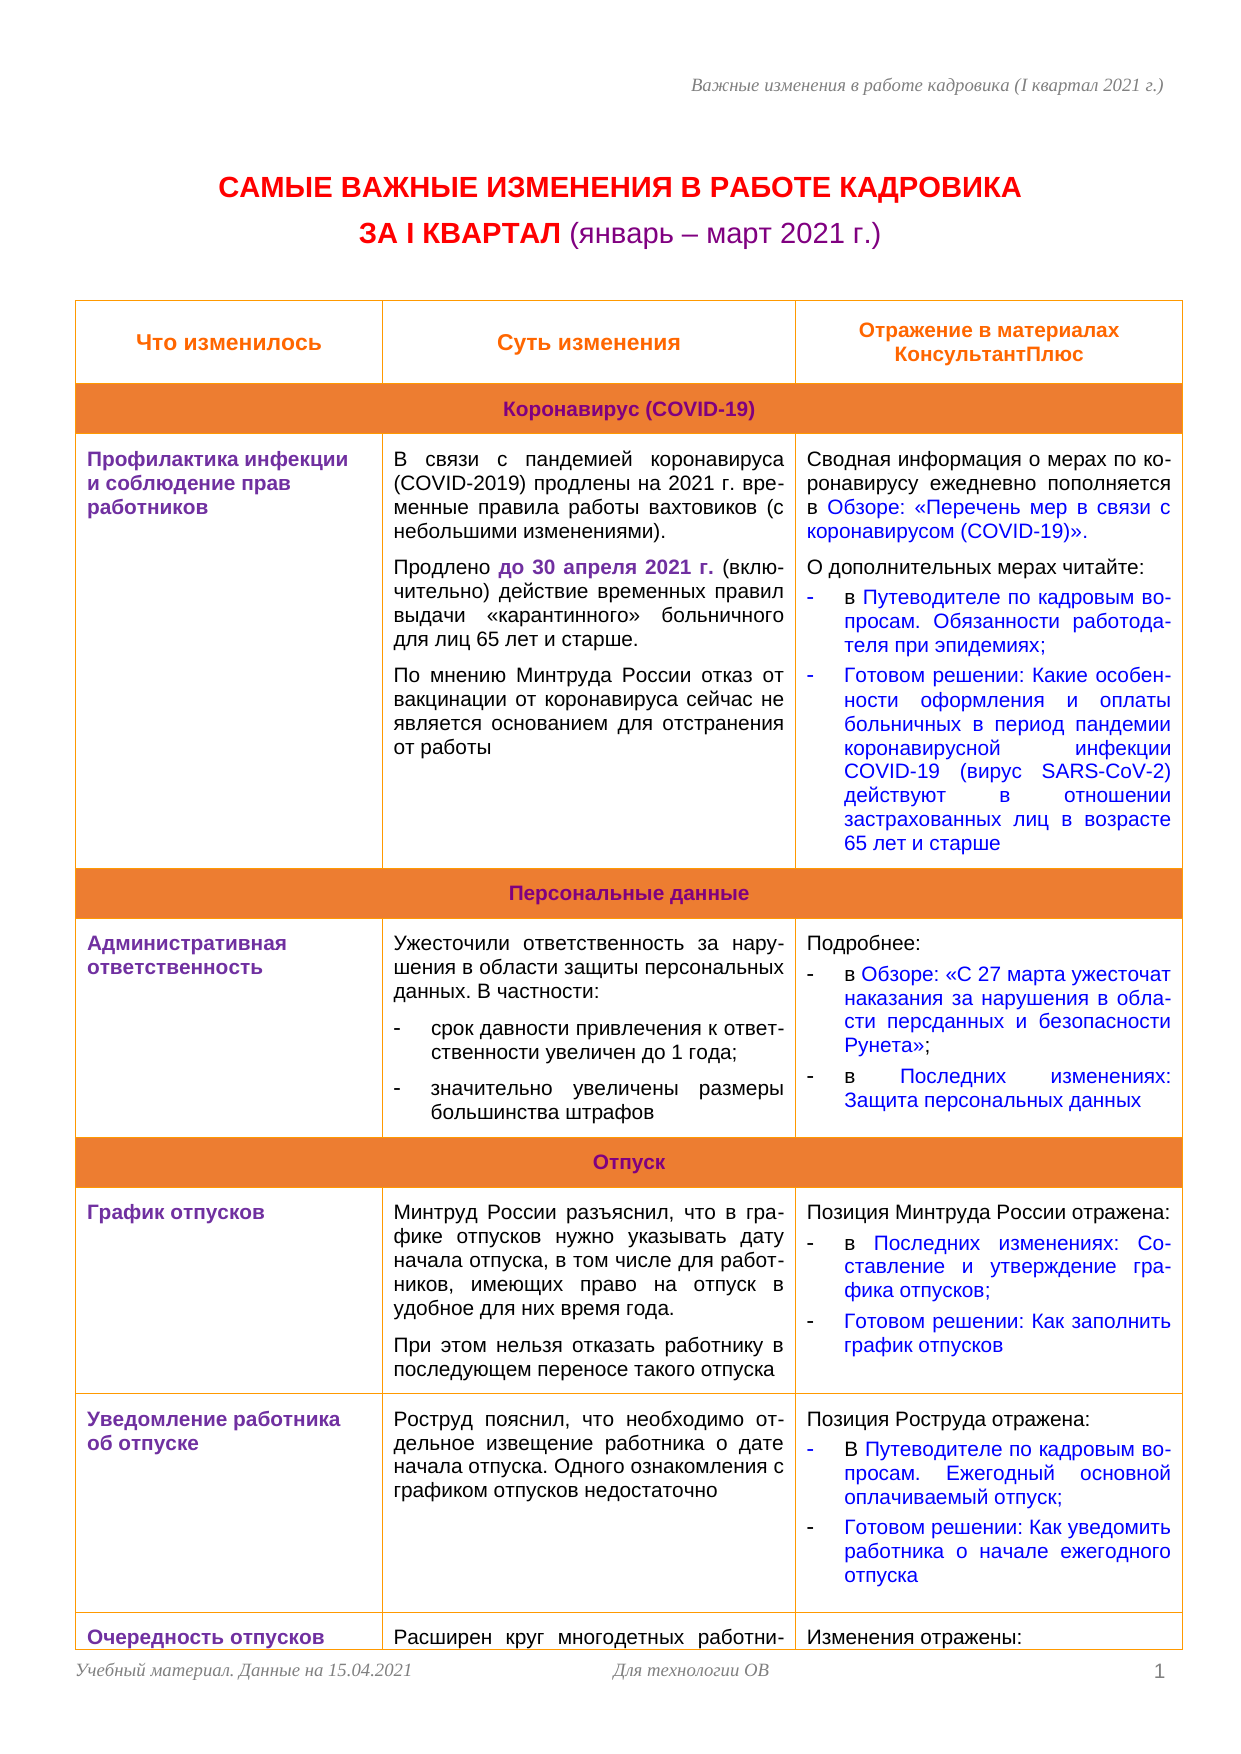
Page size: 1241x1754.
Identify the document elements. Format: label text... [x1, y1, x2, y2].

table_header Отражение в материалах КонсультантПлюс [796, 301, 1182, 383]
table_cell Роструд пояснил, что необходимо отдельное извещение работника о дате начала отпуска. Одного ознакомления с графиком отпусков недостаточно [383, 1394, 795, 1612]
table_cell Минтруд России разъяснил, что в графике отпусков нужно указывать дату начала отпуска, в том числе для работников, имеющих право на отпуск в удобное для них время года. При этом нельзя отказать работнику в последующем переносе такого отпуска [383, 1188, 795, 1393]
table_cell Персональные данные [76, 869, 1182, 918]
text САМЫЕ ВАЖНЫЕ ИЗМЕНЕНИЯ В РАБОТЕ КАДРОВИКА [75, 170, 1165, 204]
text ЗА I КВАРТАЛ (январь – март 2021 г.) [75, 216, 1165, 250]
table_cell Позиция Минтруда России отражена: в Последних изменениях: Составление и утверждение графика отпусков; Готовом решении: Как заполнить график отпусков [796, 1188, 1182, 1393]
table_header Суть изменения [383, 301, 795, 383]
table_cell Ужесточили ответственность за нарушения в области защиты персональных данных. В частности: срок давности привлечения к ответственности увеличен до 1 года; значительно увеличены размеры большинства штрафов [383, 919, 795, 1137]
table_cell Уведомление работника об отпуске [76, 1394, 382, 1612]
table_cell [383, 1613, 795, 1649]
table_cell Подробнее: в Обзоре: «С 27 марта ужесточат наказания за нарушения в области персданных и безопасности Рунета»; в Последних изменениях: Защита персональных данных [796, 919, 1182, 1137]
table_cell Сводная информация о мерах по коронавирусу ежедневно пополняется в Обзоре: «Перечень мер в связи с коронавирусом (COVID-19)». О дополнительных мерах читайте: в Путеводителе по кадровым вопросам. Обязанности работодателя при эпидемиях; Готовом решении: Какие особенности оформления и оплаты больничных в период пандемии коронавирусной инфекции COVID-19 (вирус SARS-CoV-2) действуют в отношении застрахованных лиц в возрасте 65 лет и старше [796, 434, 1182, 868]
table_cell В связи с пандемией коронавируса (COVID-2019) продлены на 2021 г. временные правила работы вахтовиков (с небольшими изменениями). Продлено до 30 апреля 2021 г. (включительно) действие временных правил выдачи «карантинного» больничного для лиц 65 лет и старше. По мнению Минтруда России отказ от вакцинации от коронавируса сейчас не является основанием для отстранения от работы [383, 434, 795, 868]
table_cell Коронавирус (COVID-19) [76, 384, 1182, 433]
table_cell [76, 1613, 382, 1649]
table_cell График отпусков [76, 1188, 382, 1393]
table_cell Административная ответственность [76, 919, 382, 1137]
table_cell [796, 1613, 1182, 1649]
table_cell Отпуск [76, 1138, 1182, 1187]
table_cell Профилактика инфекции и соблюдение прав работников [76, 434, 382, 868]
table_cell Позиция Роструда отражена: В Путеводителе по кадровым вопросам. Ежегодный основной оплачиваемый отпуск; Готовом решении: Как уведомить работника о начале ежегодного отпуска [796, 1394, 1182, 1612]
table_header Что изменилось [76, 301, 382, 383]
